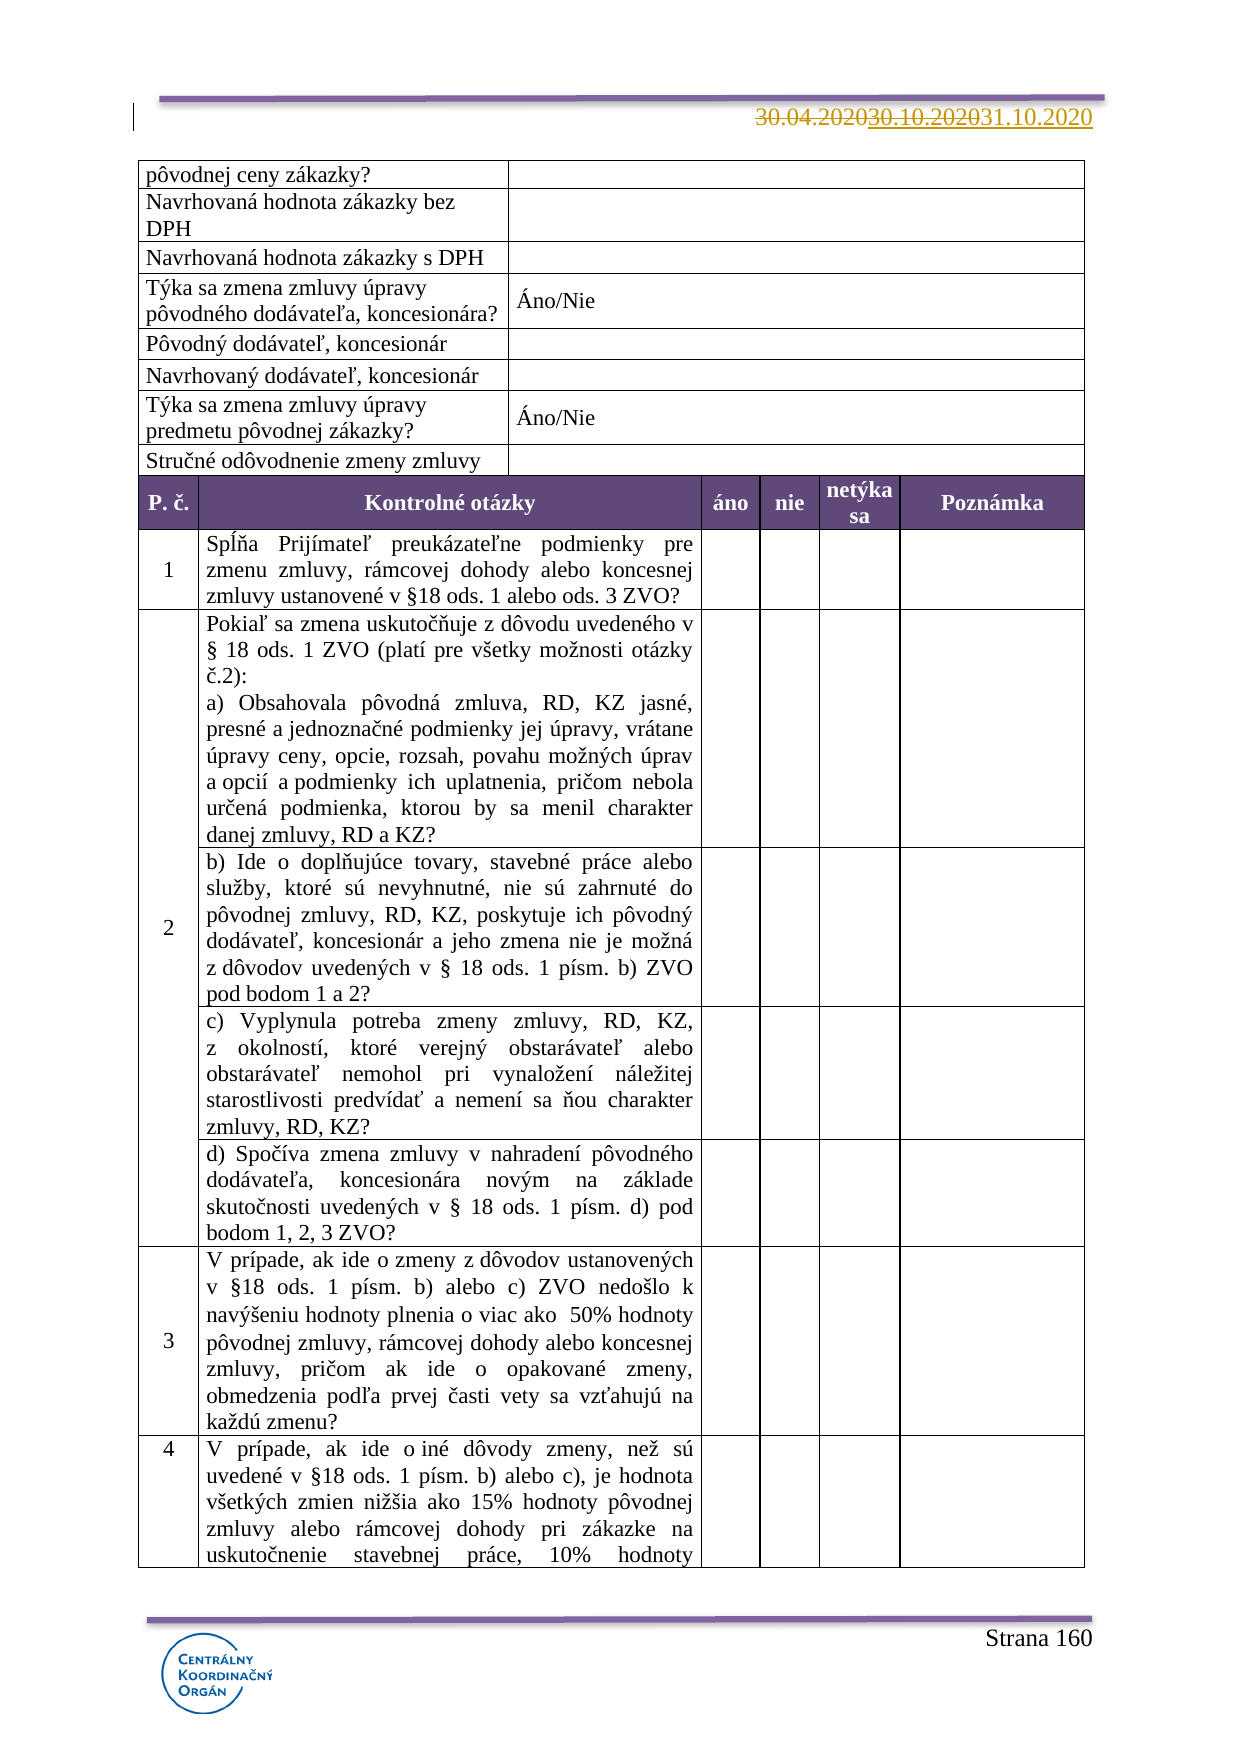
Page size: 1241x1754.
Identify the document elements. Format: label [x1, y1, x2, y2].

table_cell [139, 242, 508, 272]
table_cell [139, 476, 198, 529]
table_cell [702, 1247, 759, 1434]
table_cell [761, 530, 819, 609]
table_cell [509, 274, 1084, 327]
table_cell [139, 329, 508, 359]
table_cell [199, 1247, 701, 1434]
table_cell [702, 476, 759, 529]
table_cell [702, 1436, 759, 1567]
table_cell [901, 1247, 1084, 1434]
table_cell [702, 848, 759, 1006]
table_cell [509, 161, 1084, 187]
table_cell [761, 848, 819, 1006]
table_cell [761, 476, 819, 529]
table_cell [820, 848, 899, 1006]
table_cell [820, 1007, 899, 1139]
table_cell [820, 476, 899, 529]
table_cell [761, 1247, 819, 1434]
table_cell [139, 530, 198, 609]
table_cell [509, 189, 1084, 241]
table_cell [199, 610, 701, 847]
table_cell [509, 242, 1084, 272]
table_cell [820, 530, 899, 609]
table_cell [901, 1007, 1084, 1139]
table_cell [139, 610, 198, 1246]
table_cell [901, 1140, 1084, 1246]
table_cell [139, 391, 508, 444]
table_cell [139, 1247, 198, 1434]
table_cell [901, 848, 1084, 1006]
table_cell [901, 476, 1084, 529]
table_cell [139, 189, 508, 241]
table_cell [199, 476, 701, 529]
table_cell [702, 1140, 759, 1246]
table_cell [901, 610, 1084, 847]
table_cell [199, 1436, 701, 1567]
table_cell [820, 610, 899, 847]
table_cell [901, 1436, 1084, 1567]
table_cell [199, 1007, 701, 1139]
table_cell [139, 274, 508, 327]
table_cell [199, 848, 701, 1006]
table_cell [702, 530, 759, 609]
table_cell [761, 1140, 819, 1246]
picture [159, 1631, 272, 1713]
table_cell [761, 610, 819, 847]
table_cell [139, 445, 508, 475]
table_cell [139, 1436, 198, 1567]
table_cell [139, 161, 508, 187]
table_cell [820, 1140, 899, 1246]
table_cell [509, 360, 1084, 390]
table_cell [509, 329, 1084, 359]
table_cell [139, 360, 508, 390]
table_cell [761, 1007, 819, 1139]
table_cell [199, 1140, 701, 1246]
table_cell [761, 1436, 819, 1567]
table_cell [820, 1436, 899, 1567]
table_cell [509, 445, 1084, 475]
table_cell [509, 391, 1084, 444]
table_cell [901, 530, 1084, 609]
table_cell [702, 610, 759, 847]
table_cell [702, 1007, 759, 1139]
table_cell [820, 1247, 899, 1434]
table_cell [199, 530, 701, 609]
